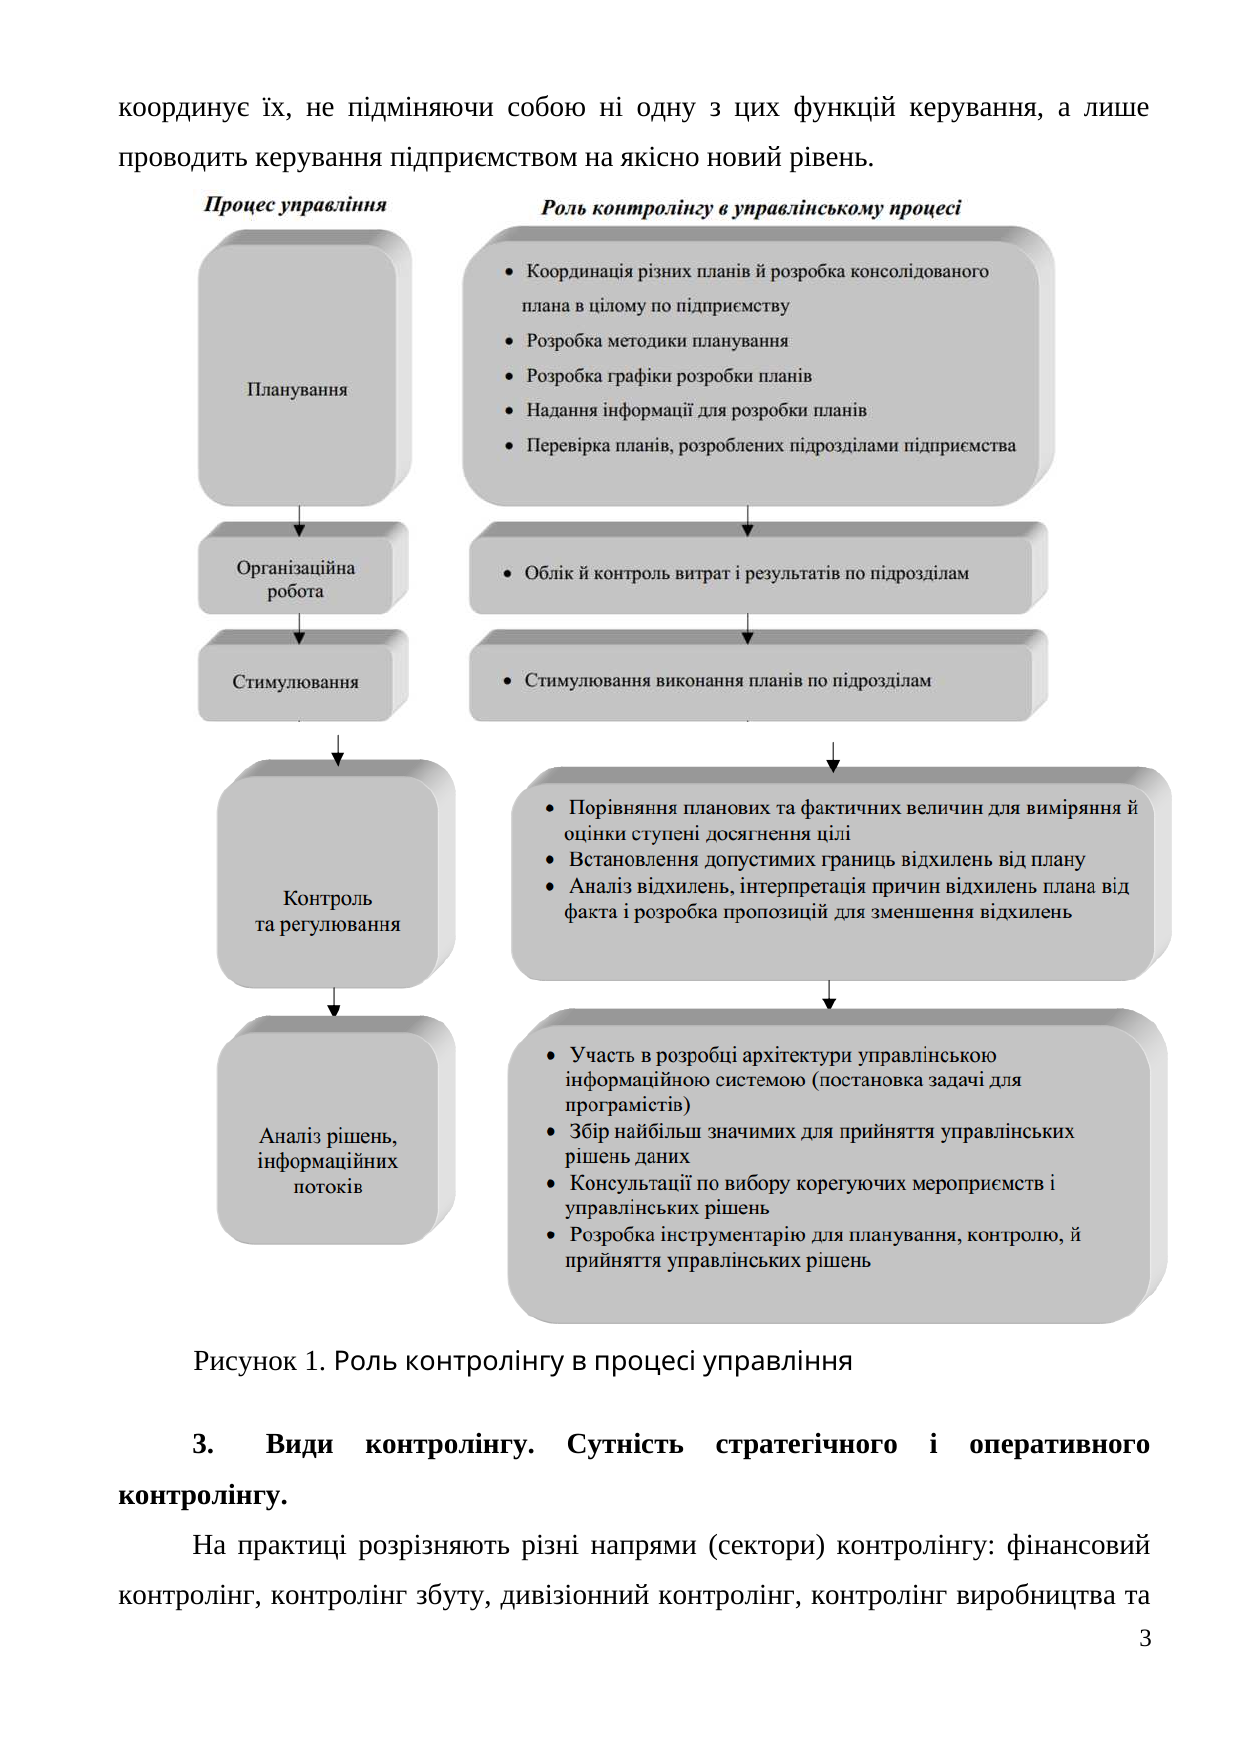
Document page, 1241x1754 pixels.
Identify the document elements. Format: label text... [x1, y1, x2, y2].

picture [193, 726, 1198, 1338]
picture [193, 189, 1059, 722]
list Види контролінгу. Сутність стратегічного і оперативного контролінгу. [118, 1426, 1152, 1510]
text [118, 89, 1152, 172]
list Рисунок 1. Роль контролінгу в процесі управління [193, 1342, 1152, 1378]
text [118, 1527, 1152, 1611]
